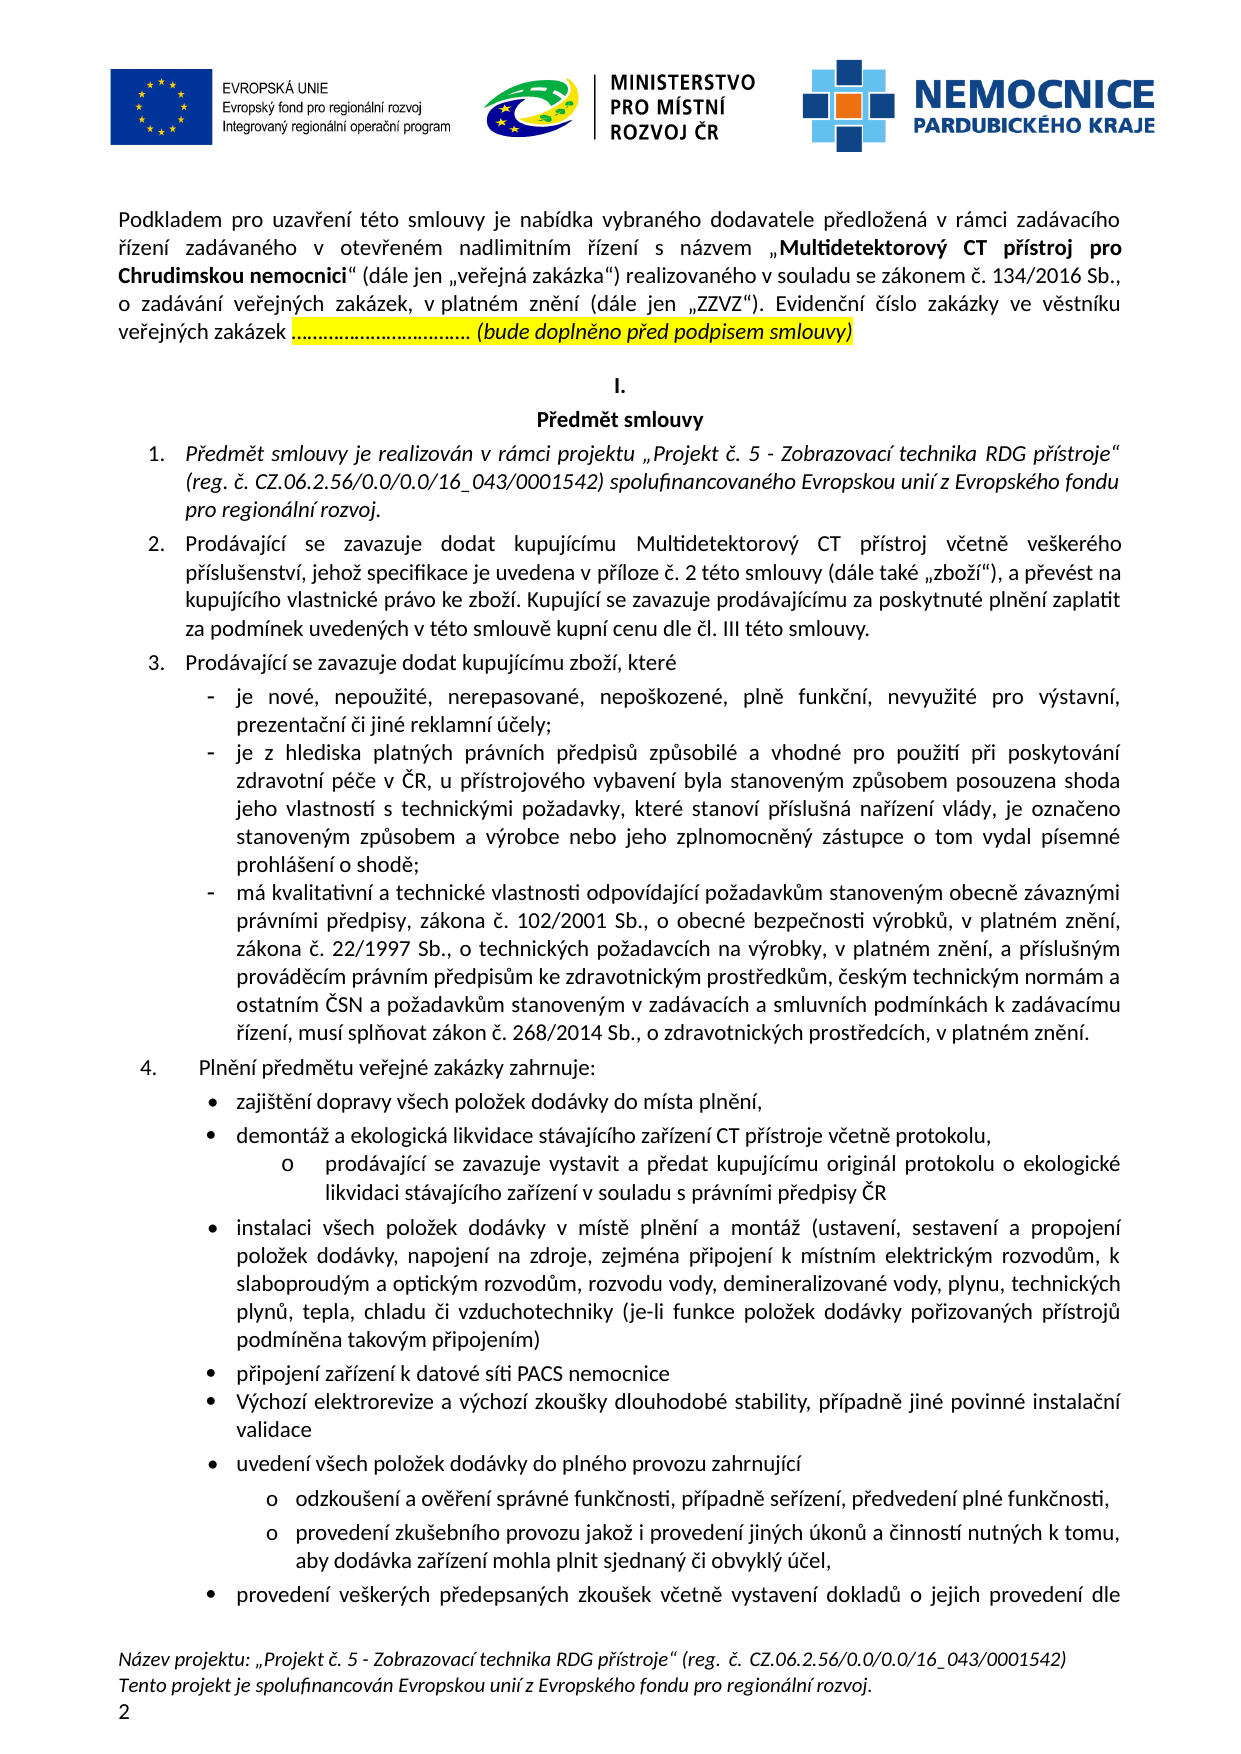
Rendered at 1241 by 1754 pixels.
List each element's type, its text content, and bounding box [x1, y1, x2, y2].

text • zajištění dopravy všech položek dodávky do místa plnění, [118, 1087, 1122, 1115]
text Předmět smlouvy [118, 405, 1122, 433]
list je z hlediska platných právních předpisů způsobilé a vhodné pro použití při poskytování zdravotní péče v ČR, u přístrojového vybavení byla stanoveným způsobem posouzena shoda jeho vlastností s technickými požadavky, které stanoví příslušná nařízení vlády, je označeno stanoveným způsobem a výrobce nebo jeho zplnomocněný zástupce o tom vydal písemné prohlášení o shodě; [207, 738, 1122, 878]
list demontáž a ekologická likvidace stávajícího zařízení CT přístroje včetně protokolu, [207, 1121, 1122, 1149]
text o odzkoušení a ověření správné funkčnosti, případně seřízení, předvedení plné funkčnosti, [118, 1484, 1122, 1512]
list Prodávající se zavazuje dodat kupujícímu zboží, které [148, 648, 1122, 676]
text o provedení zkušebního provozu jakož i provedení jiných úkonů a činností nutných k tomu, aby dodávka zařízení mohla plnit sjednaný či obvyklý účel, [266, 1518, 1122, 1574]
list je nové, nepoužité, nerepasované, nepoškozené, plně funkční, nevyužité pro výstavní, prezentační či jiné reklamní účely; [207, 682, 1122, 738]
text • instalaci všech položek dodávky v místě plnění a montáž (ustavení, sestavení a propojení položek dodávky, napojení na zdroje, zejména připojení k místním elektrickým rozvodům, k slaboproudým a optickým rozvodům, rozvodu vody, demineralizované vody, plynu, technických plynů, tepla, chladu či vzduchotechniky (je-li funkce položek dodávky pořizovaných přístrojů podmíněna takovým připojením) [207, 1213, 1122, 1353]
text • uvedení všech položek dodávky do plného provozu zahrnující [118, 1449, 1122, 1477]
list má kvalitativní a technické vlastnosti odpovídající požadavkům stanoveným obecně závaznými právními předpisy, zákona č. 102/2001 Sb., o obecné bezpečnosti výrobků, v platném znění, zákona č. 22/1997 Sb., o technických požadavcích na výrobky, v platném znění, a příslušným prováděcím právním předpisům ke zdravotnickým prostředkům, českým technickým normám a ostatním ČSN a požadavkům stanoveným v zadávacích a smluvních podmínkách k zadávacímu řízení, musí splňovat zákon č. 268/2014 Sb., o zdravotnických prostředcích, v platném znění. [207, 878, 1122, 1046]
text Podkladem pro uzavření této smlouvy je nabídka vybraného dodavatele předložená v rámci zadávacího řízení zadávaného v otevřeném nadlimitním řízení s názvem „Multidetektorový CT přístroj pro Chrudimskou nemocnici“ (dále jen „veřejná zakázka“) realizovaného v souladu se zákonem č. 134/2016 Sb., o zadávání veřejných zakázek, v platném znění (dále jen „ZZVZ“). Evidenční číslo zakázky ve věstníku veřejných zakázek ……………………………. (bude doplněno před podpisem smlouvy) [118, 205, 1122, 345]
picture [88, 43, 777, 170]
list prodávající se zavazuje vystavit a předat kupujícímu originál protokolu o ekologické likvidaci stávajícího zařízení v souladu s právními předpisy ČR [281, 1149, 1122, 1206]
picture [801, 58, 1155, 153]
list připojení zařízení k datové síti PACS nemocnice [207, 1359, 1122, 1387]
list Předmět smlouvy je realizován v rámci projektu „Projekt č. 5 - Zobrazovací technika RDG přístroje“ (reg. č. CZ.06.2.56/0.0/0.0/16_043/0001542) spolufinancovaného Evropskou unií z Evropského fondu pro regionální rozvoj. [148, 439, 1122, 523]
list Plnění předmětu veřejné zakázky zahrnuje: [140, 1053, 1122, 1081]
list Prodávající se zavazuje dodat kupujícímu Multidetektorový CT přístroj včetně veškerého příslušenství, jehož specifikace je uvedena v příloze č. 2 této smlouvy (dále také „zboží“), a převést na kupujícího vlastnické právo ke zboží. Kupující se zavazuje prodávajícímu za poskytnuté plnění zaplatit za podmínek uvedených v této smlouvě kupní cenu dle čl. III této smlouvy. [148, 529, 1122, 642]
list Výchozí elektrorevize a výchozí zkoušky dlouhodobé stability, případně jiné povinné instalační validace [207, 1387, 1122, 1443]
text I. [118, 371, 1122, 399]
